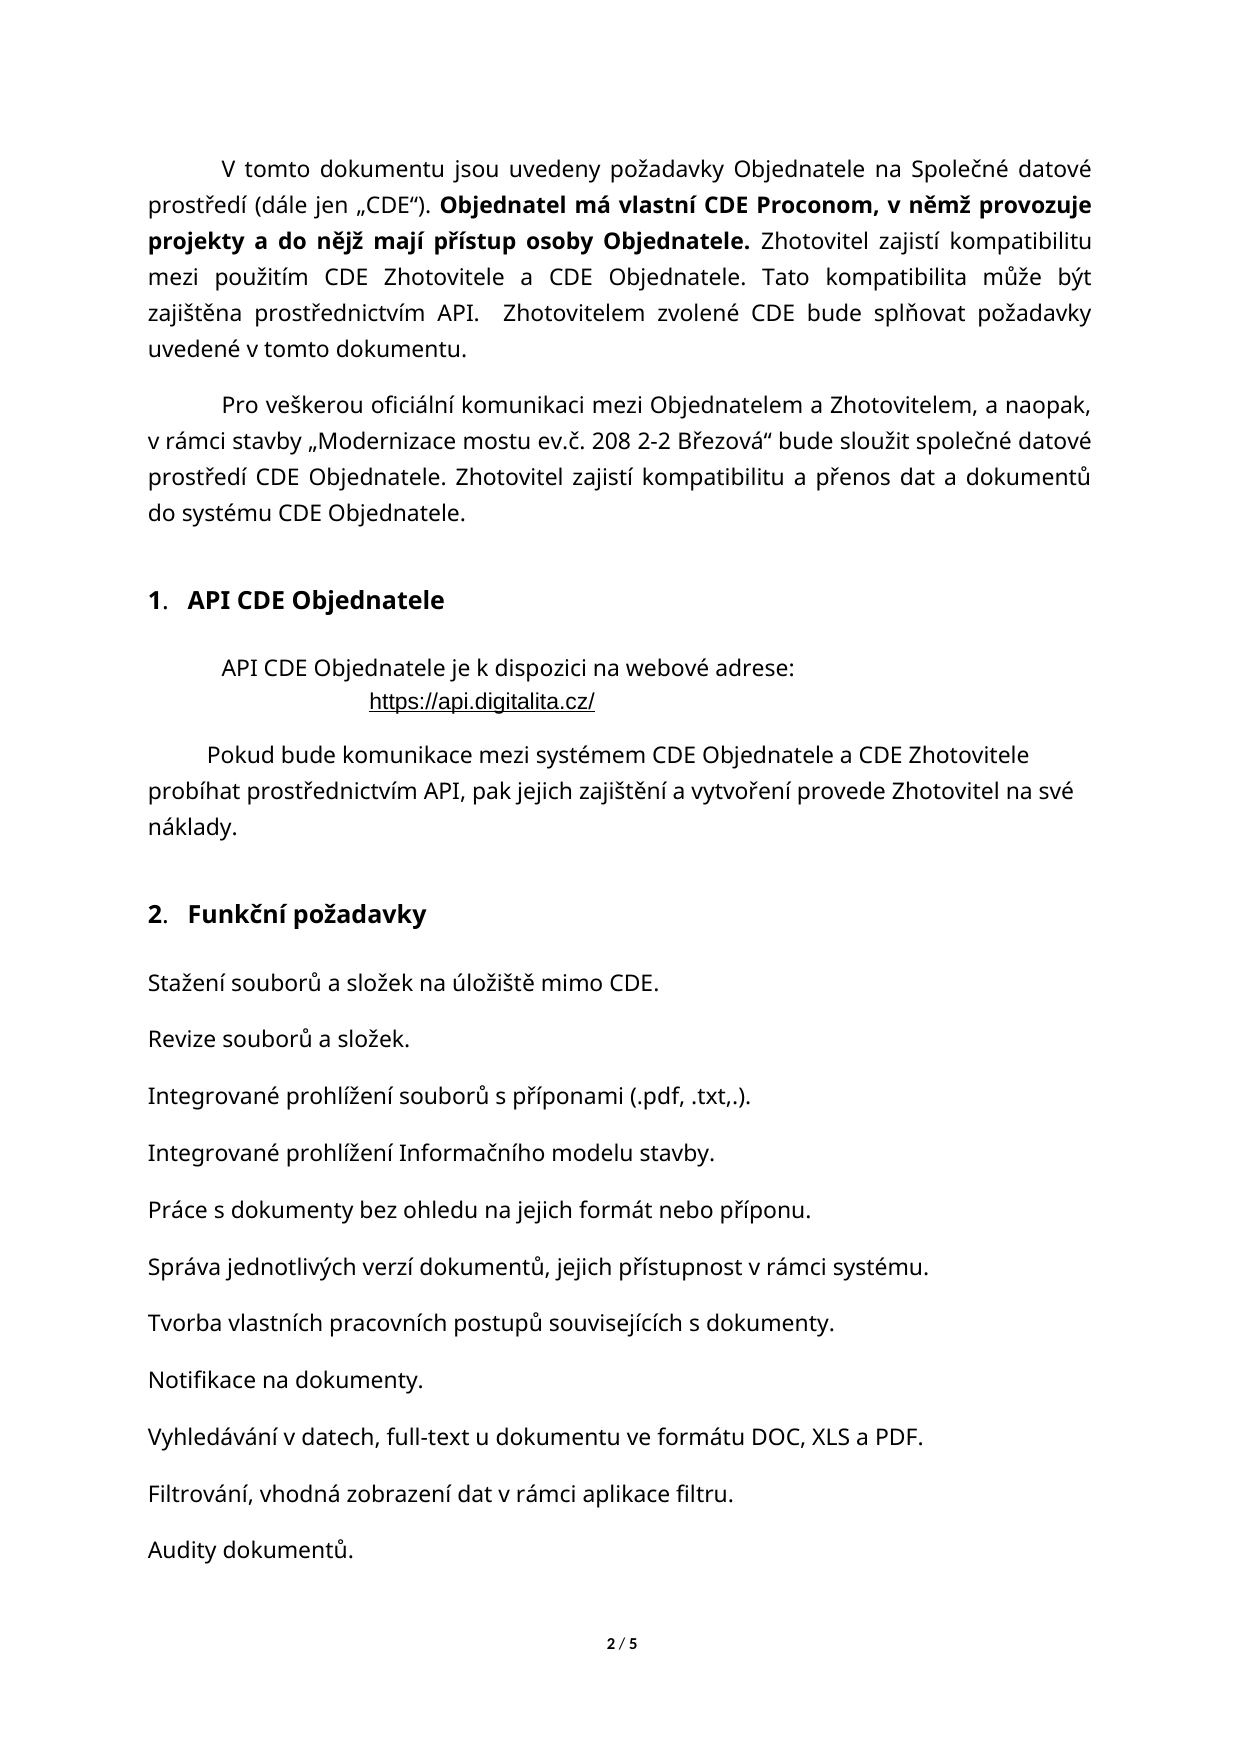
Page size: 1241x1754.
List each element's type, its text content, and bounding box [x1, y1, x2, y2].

text Správa jednotlivých verzí dokumentů, jejich přístupnost v rámci systému. [148, 1250, 1093, 1282]
subtitle 2. Funkční požadavky [148, 897, 1093, 931]
text Vyhledávání v datech, full-text u dokumentu ve formátu DOC, XLS a PDF. [148, 1421, 1093, 1452]
text Revize souborů a složek. [148, 1023, 1093, 1054]
subtitle 1. API CDE Objednatele [148, 583, 1093, 617]
text Tvorba vlastních pracovních postupů souvisejících s dokumenty. [148, 1307, 1093, 1338]
text Stažení souborů a složek na úložiště mimo CDE. [148, 967, 1093, 998]
text https://api.digitalita.cz/ [148, 688, 1093, 715]
text API CDE Objednatele je k dispozici na webové adrese: [148, 652, 1093, 684]
text Integrované prohlížení Informačního modelu stavby. [148, 1137, 1093, 1168]
text Práce s dokumenty bez ohledu na jejich formát nebo příponu. [148, 1194, 1093, 1225]
text Notifikace na dokumenty. [148, 1364, 1093, 1395]
text Pokud bude komunikace mezi systémem CDE Objednatele a CDE Zhotovitele probíhat prostřednictvím API, pak jejich zajištění a vytvoření provede Zhotovitel na své náklady. [148, 739, 1093, 842]
text Pro veškerou oficiální komunikaci mezi Objednatelem a Zhotovitelem, a naopak, v rámci stavby „Modernizace mostu ev.č. 208 2-2 Březová“ bude sloužit společné datové prostředí CDE Objednatele. Zhotovitel zajistí kompatibilitu a přenos dat a dokumentů do systému CDE Objednatele. [148, 389, 1093, 528]
text Filtrování, vhodná zobrazení dat v rámci aplikace filtru. [148, 1477, 1093, 1509]
text Audity dokumentů. [148, 1534, 1093, 1566]
text Integrované prohlížení souborů s příponami (.pdf, .txt,.). [148, 1080, 1093, 1111]
text V tomto dokumentu jsou uvedeny požadavky Objednatele na Společné datové prostředí (dále jen „CDE“). Objednatel má vlastní CDE Proconom, v němž provozuje projekty a do nějž mají přístup osoby Objednatele. Zhotovitel zajistí kompatibilitu mezi použitím CDE Zhotovitele a CDE Objednatele. Tato kompatibilita může být zajištěna prostřednictvím API. Zhotovitelem zvolené CDE bude splňovat požadavky uvedené v tomto dokumentu. [148, 153, 1093, 364]
